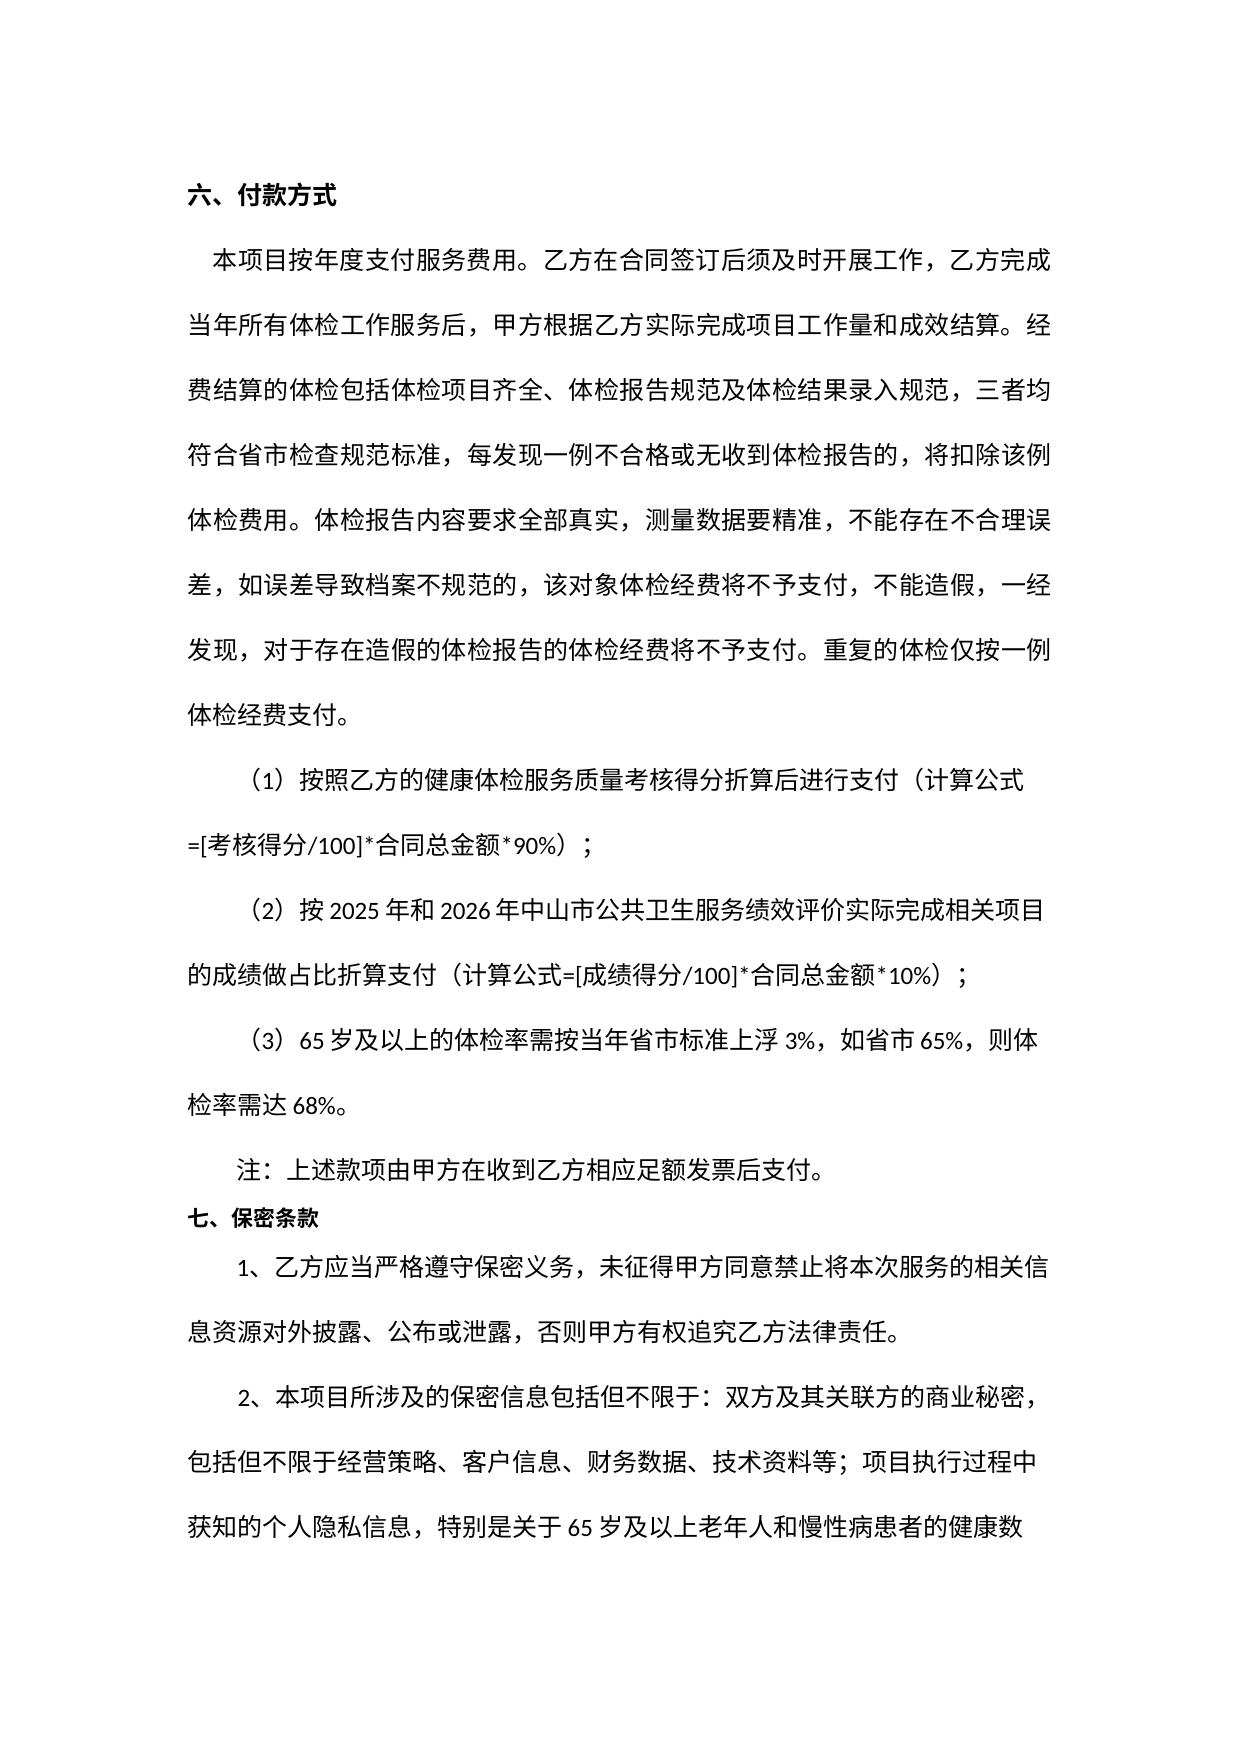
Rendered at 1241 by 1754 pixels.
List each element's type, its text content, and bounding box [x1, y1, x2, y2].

text 六、付款方式 [187, 162, 1053, 227]
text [187, 1364, 1053, 1559]
text 本项目按年度支付服务费用。乙方在合同签订后须及时开展工作，乙方完成当年所有体检工作服务后，甲方根据乙方实际完成项目工作量和成效结算。经费结算的体检包括体检项目齐全、体检报告规范及体检结果录入规范，三者均符合省市检查规范标准，每发现一例不合格或无收到体检报告的，将扣除该例体检费用。体检报告内容要求全部真实，测量数据要精准，不能存在不合理误差，如误差导致档案不规范的，该对象体检经费将不予支付，不能造假，一经发现，对于存在造假的体检报告的体检经费将不予支付。重复的体检仅按一例体检经费支付。 [187, 227, 1053, 747]
text （3）65岁及以上的体检率需按当年省市标准上浮3%，如省市65%，则体检率需达68%。 [187, 1007, 1053, 1137]
text （2）按2025年和2026年中山市公共卫生服务绩效评价实际完成相关项目的成绩做占比折算支付（计算公式=[成绩得分/100]*合同总金额*10%）； [187, 877, 1053, 1007]
text 1、乙方应当严格遵守保密义务，未征得甲方同意禁止将本次服务的相关信息资源对外披露、公布或泄露，否则甲方有权追究乙方法律责任。 [187, 1234, 1053, 1364]
text （1）按照乙方的健康体检服务质量考核得分折算后进行支付（计算公式=[考核得分/100]*合同总金额*90%）； [187, 747, 1053, 877]
text 七、保密条款 [187, 1202, 1053, 1234]
text 注：上述款项由甲方在收到乙方相应足额发票后支付。 [187, 1137, 1053, 1202]
